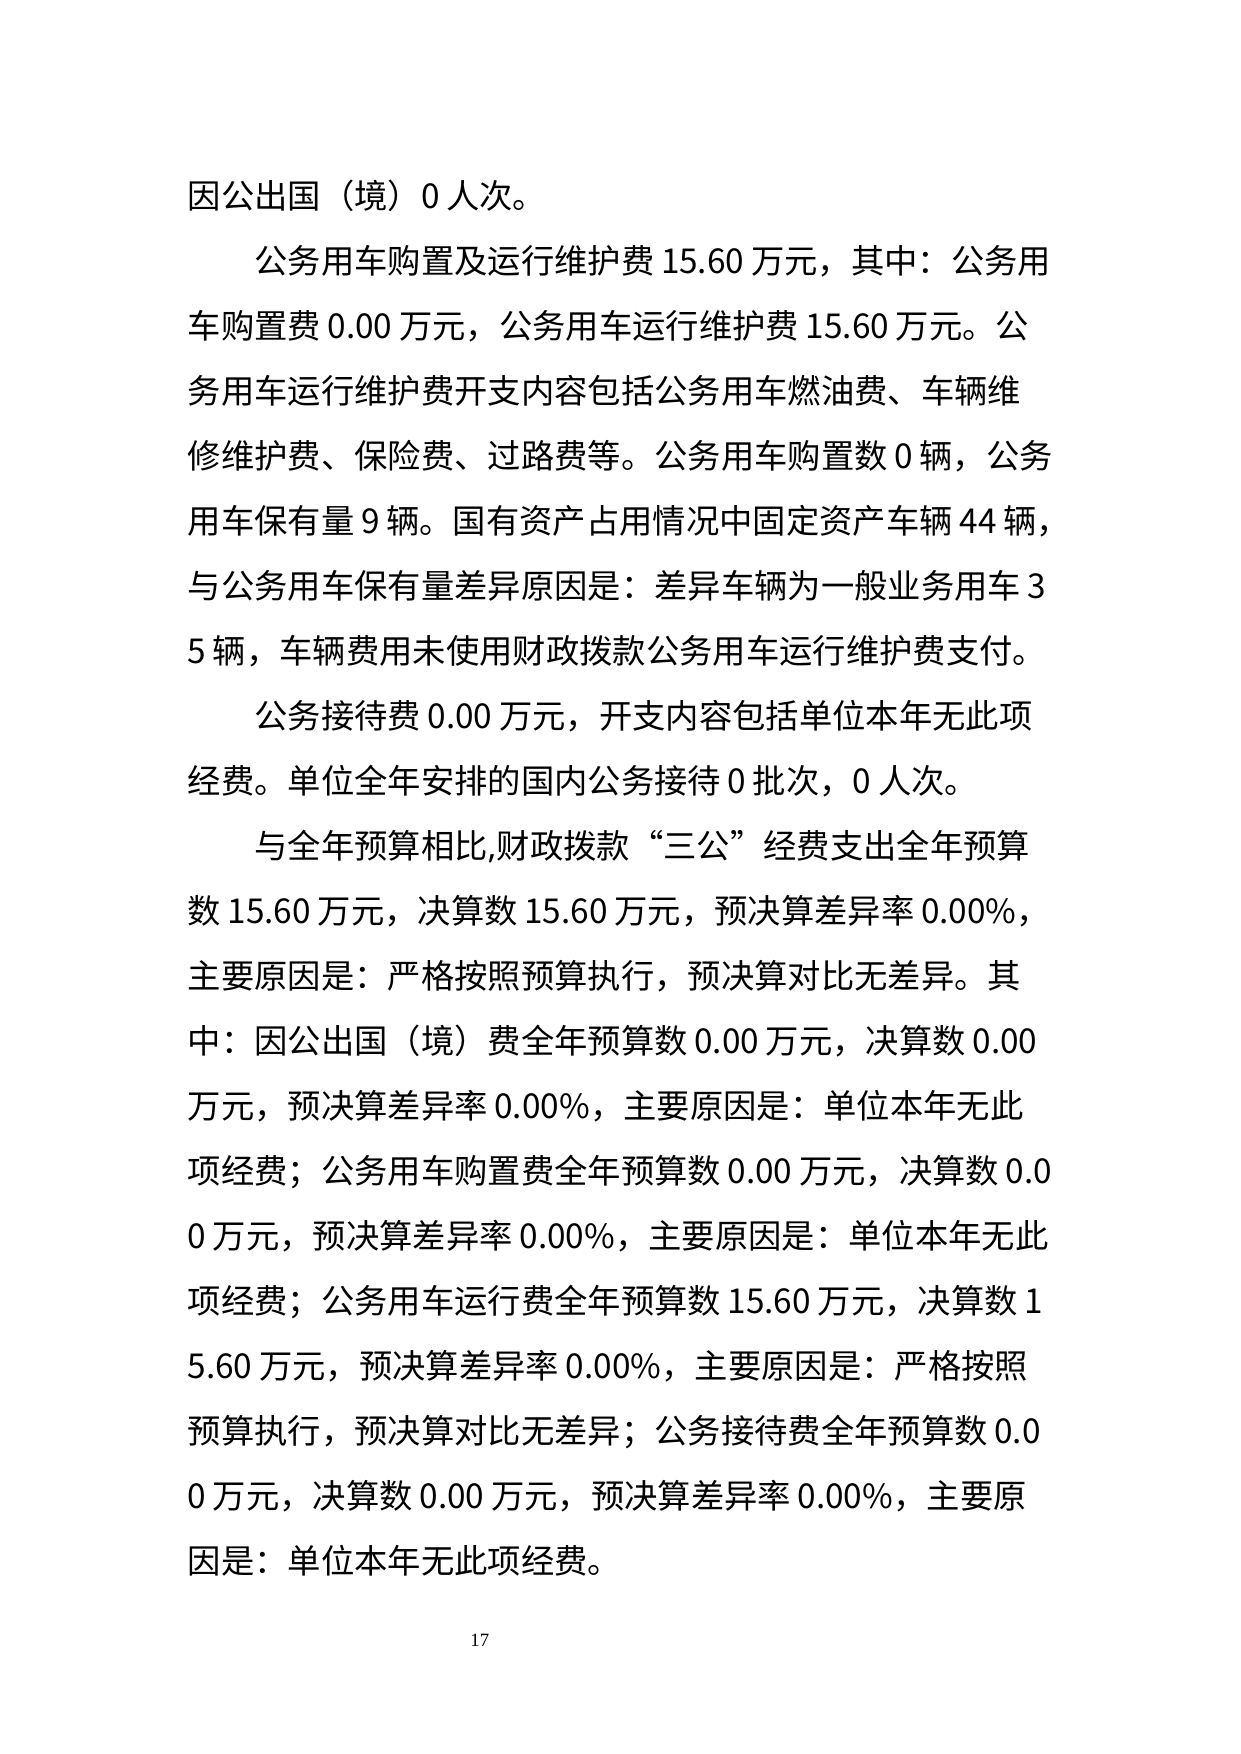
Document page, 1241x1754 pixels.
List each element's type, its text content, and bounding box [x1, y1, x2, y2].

text 与全年预算相比,财政拨款“三公”经费支出全年预算数15.60万元，决算数15.60万元，预决算差异率0.00%，主要原因是：严格按照预算执行，预决算对比无差异。其中：因公出国（境）费全年预算数0.00万元，决算数0.00万元，预决算差异率0.00%，主要原因是：单位本年无此项经费；公务用车购置费全年预算数0.00万元，决算数0.00万元，预决算差异率0.00%，主要原因是：单位本年无此项经费；公务用车运行费全年预算数15.60万元，决算数15.60万元，预决算差异率0.00%，主要原因是：严格按照预算执行，预决算对比无差异；公务接待费全年预算数0.00万元，决算数0.00万元，预决算差异率0.00%，主要原因是：单位本年无此项经费。 [187, 812, 1053, 1592]
text 公务接待费0.00万元，开支内容包括单位本年无此项经费。单位全年安排的国内公务接待0批次，0人次。 [187, 682, 1053, 812]
text 公务用车购置及运行维护费15.60万元，其中：公务用车购置费0.00万元，公务用车运行维护费15.60万元。公务用车运行维护费开支内容包括公务用车燃油费、车辆维修维护费、保险费、过路费等。公务用车购置数0辆，公务用车保有量9辆。国有资产占用情况中固定资产车辆44辆，与公务用车保有量差异原因是：差异车辆为一般业务用车35辆，车辆费用未使用财政拨款公务用车运行维护费支付。 [187, 227, 1053, 682]
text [187, 162, 1053, 227]
